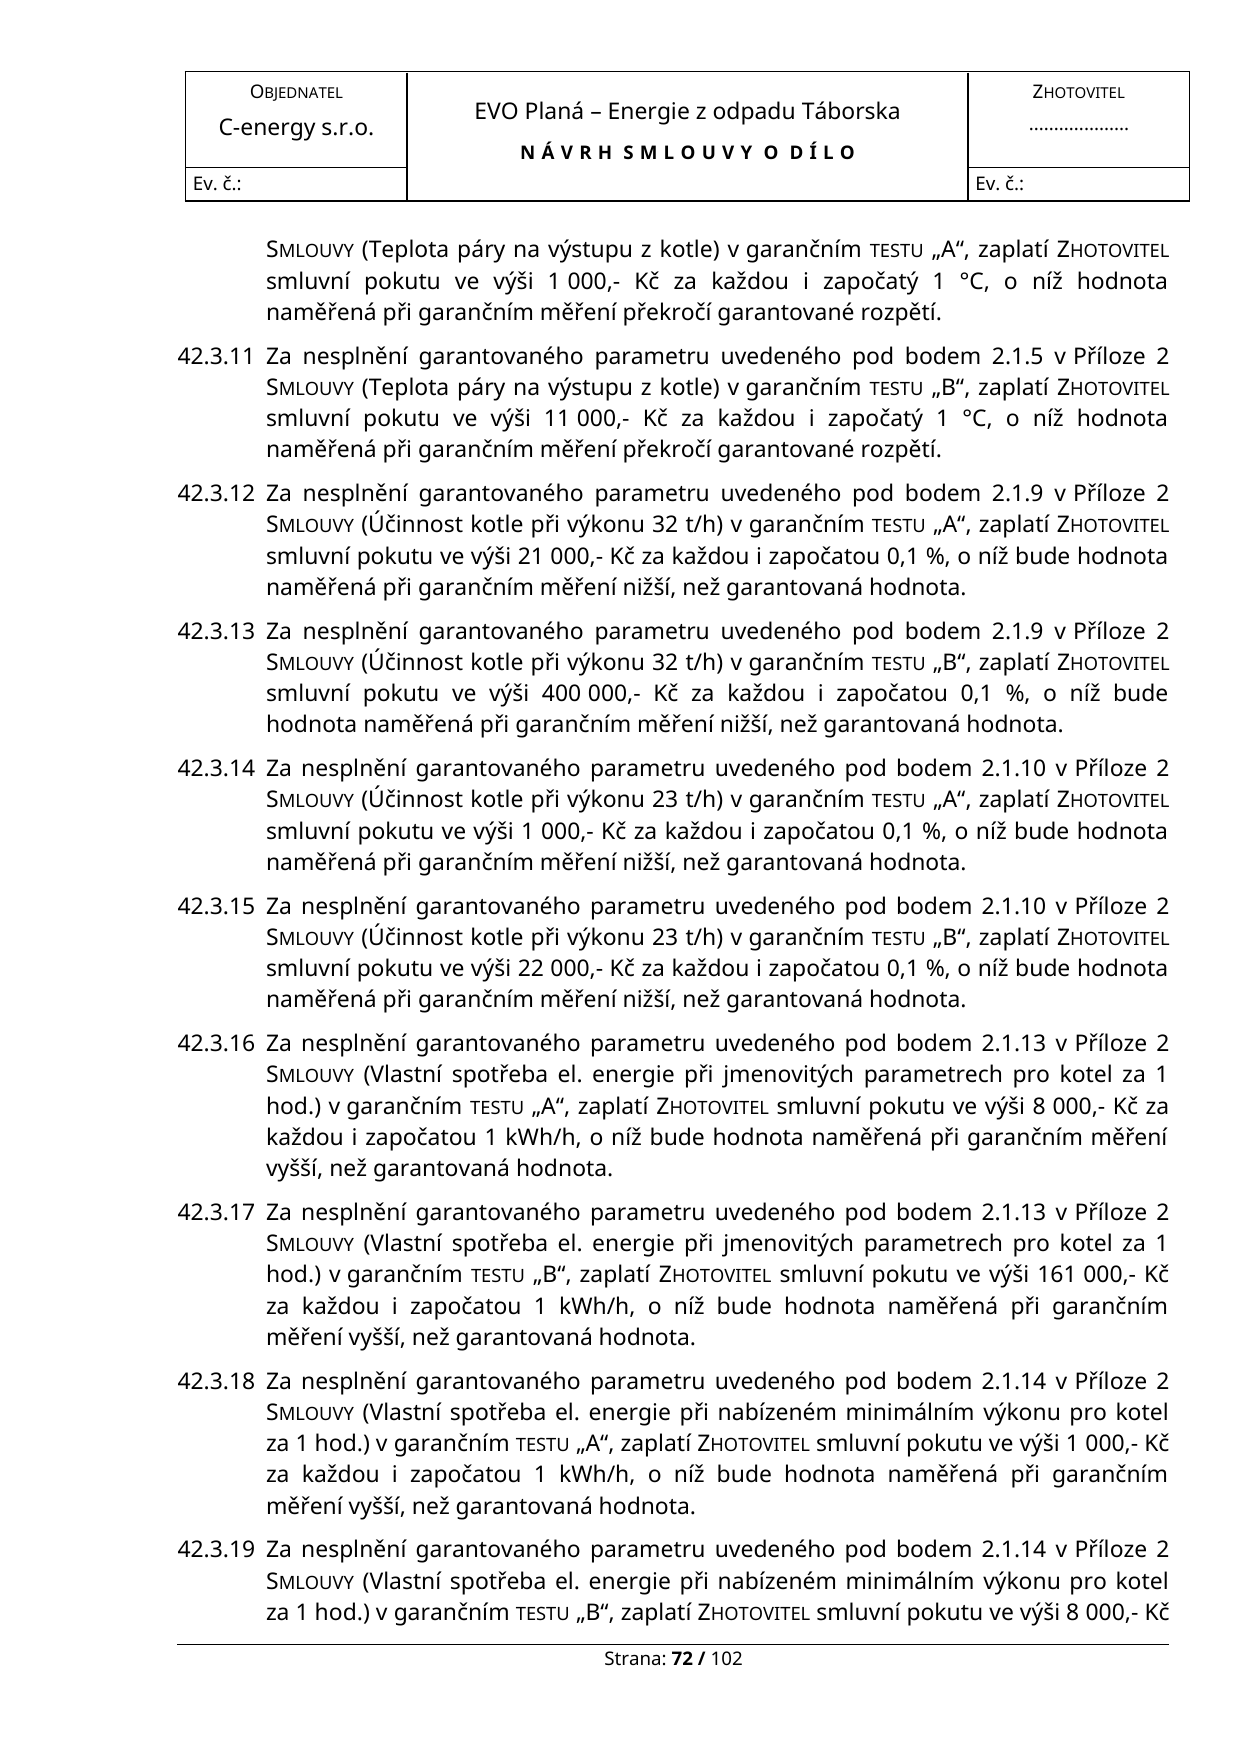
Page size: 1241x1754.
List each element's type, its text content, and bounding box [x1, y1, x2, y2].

subtitle Za nesplnění garantovaného parametru uvedeného pod bodem 2.1.13 v Příloze 2 Smlouvy (Vlastní spotřeba el. energie při jmenovitých parametrech pro kotel za 1 hod.) v garančním testu „A“, zaplatí Zhotovitel smluvní pokutu ve výši 8 000,- Kč za každou i započatou 1 kWh/h, o níž bude hodnota naměřená při garančním měření vyšší, než garantovaná hodnota. [177, 1027, 1169, 1183]
subtitle Za nesplnění garantovaného parametru uvedeného pod bodem 2.1.10 v Příloze 2 Smlouvy (Účinnost kotle při výkonu 23 t/h) v garančním testu „B“, zaplatí Zhotovitel smluvní pokutu ve výši 22 000,- Kč za každou i započatou 0,1 %, o níž bude hodnota naměřená při garančním měření nižší, než garantovaná hodnota. [177, 889, 1169, 1014]
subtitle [177, 233, 1169, 327]
subtitle Za nesplnění garantovaného parametru uvedeného pod bodem 2.1.9 v Příloze 2 Smlouvy (Účinnost kotle při výkonu 32 t/h) v garančním testu „B“, zaplatí Zhotovitel smluvní pokutu ve výši 400 000,- Kč za každou i započatou 0,1 %, o níž bude hodnota naměřená při garančním měření nižší, než garantovaná hodnota. [177, 614, 1169, 739]
subtitle Za nesplnění garantovaného parametru uvedeného pod bodem 2.1.5 v Příloze 2 Smlouvy (Teplota páry na výstupu z kotle) v garančním testu „B“, zaplatí Zhotovitel smluvní pokutu ve výši 11 000,- Kč za každou i započatý 1 °C, o níž hodnota naměřená při garančním měření překročí garantované rozpětí. [177, 339, 1169, 464]
subtitle Za nesplnění garantovaného parametru uvedeného pod bodem 2.1.10 v Příloze 2 Smlouvy (Účinnost kotle při výkonu 23 t/h) v garančním testu „A“, zaplatí Zhotovitel smluvní pokutu ve výši 1 000,- Kč za každou i započatou 0,1 %, o níž bude hodnota naměřená při garančním měření nižší, než garantovaná hodnota. [177, 752, 1169, 877]
subtitle Za nesplnění garantovaného parametru uvedeného pod bodem 2.1.13 v Příloze 2 Smlouvy (Vlastní spotřeba el. energie při jmenovitých parametrech pro kotel za 1 hod.) v garančním testu „B“, zaplatí Zhotovitel smluvní pokutu ve výši 161 000,- Kč za každou i započatou 1 kWh/h, o níž bude hodnota naměřená při garančním měření vyšší, než garantovaná hodnota. [177, 1196, 1169, 1352]
subtitle Za nesplnění garantovaného parametru uvedeného pod bodem 2.1.9 v Příloze 2 Smlouvy (Účinnost kotle při výkonu 32 t/h) v garančním testu „A“, zaplatí Zhotovitel smluvní pokutu ve výši 21 000,- Kč za každou i započatou 0,1 %, o níž bude hodnota naměřená při garančním měření nižší, než garantovaná hodnota. [177, 477, 1169, 602]
subtitle Za nesplnění garantovaného parametru uvedeného pod bodem 2.1.14 v Příloze 2 Smlouvy (Vlastní spotřeba el. energie při nabízeném minimálním výkonu pro kotel za 1 hod.) v garančním testu „A“, zaplatí Zhotovitel smluvní pokutu ve výši 1 000,- Kč za každou i započatou 1 kWh/h, o níž bude hodnota naměřená při garančním měření vyšší, než garantovaná hodnota. [177, 1364, 1169, 1521]
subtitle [177, 1533, 1169, 1627]
